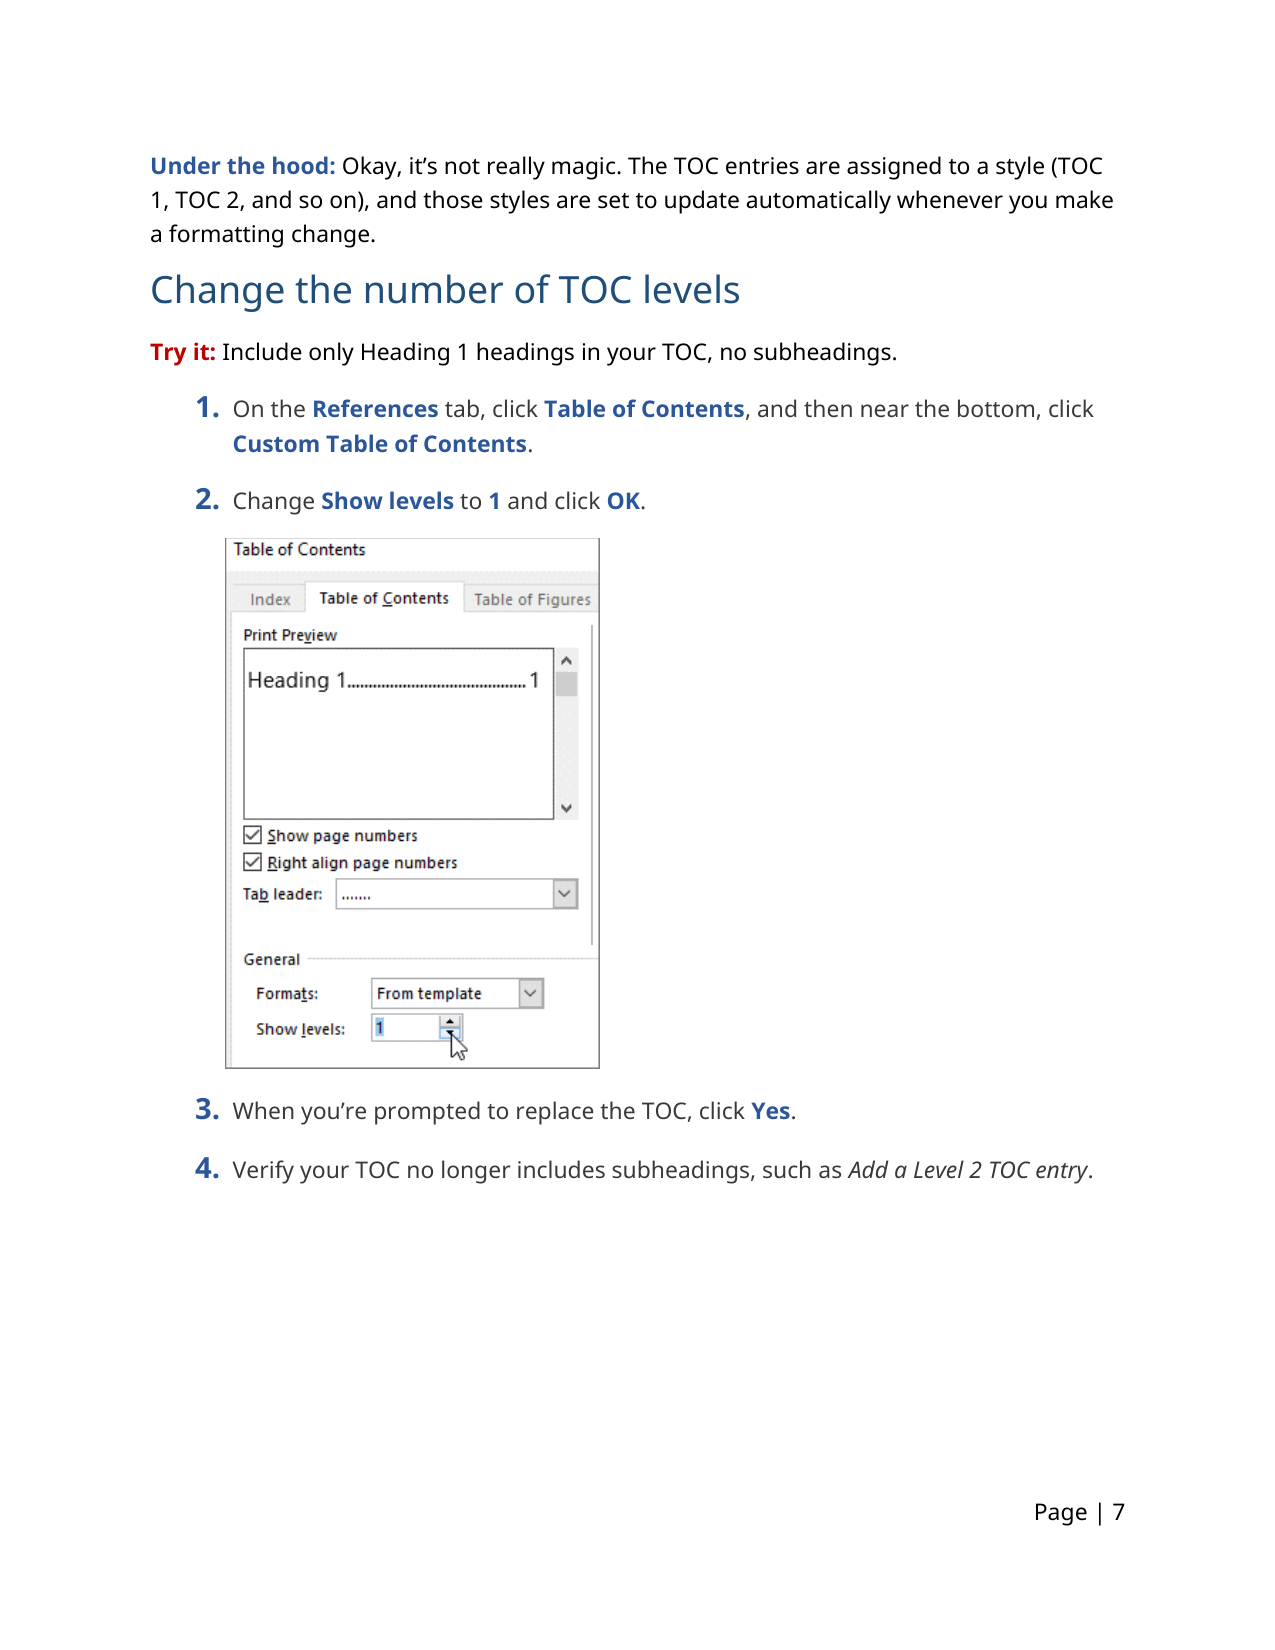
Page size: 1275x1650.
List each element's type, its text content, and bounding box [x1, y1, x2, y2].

list When you’re prompted to replace the TOC, click Yes. [195, 1088, 1125, 1128]
list Verify your TOC no longer includes subheadings, such as Add a Level 2 TOC entry. [195, 1148, 1125, 1187]
list Change Show levels to 1 and click OK. [195, 478, 1125, 518]
subtitle Change the number of TOC levels [150, 264, 1125, 315]
text Try it: Include only Heading 1 headings in your TOC, no subheadings. [150, 336, 1125, 367]
picture [225, 538, 600, 1069]
list On the References tab, click Table of Contents, and then near the bottom, click Custom Table of Contents. [195, 386, 1125, 459]
text Under the hood: Okay, it’s not really magic. The TOC entries are assigned to a style (TOC 1, TOC 2, and so on), and those styles are set to update automatically whenever you make a formatting change. [150, 150, 1125, 249]
